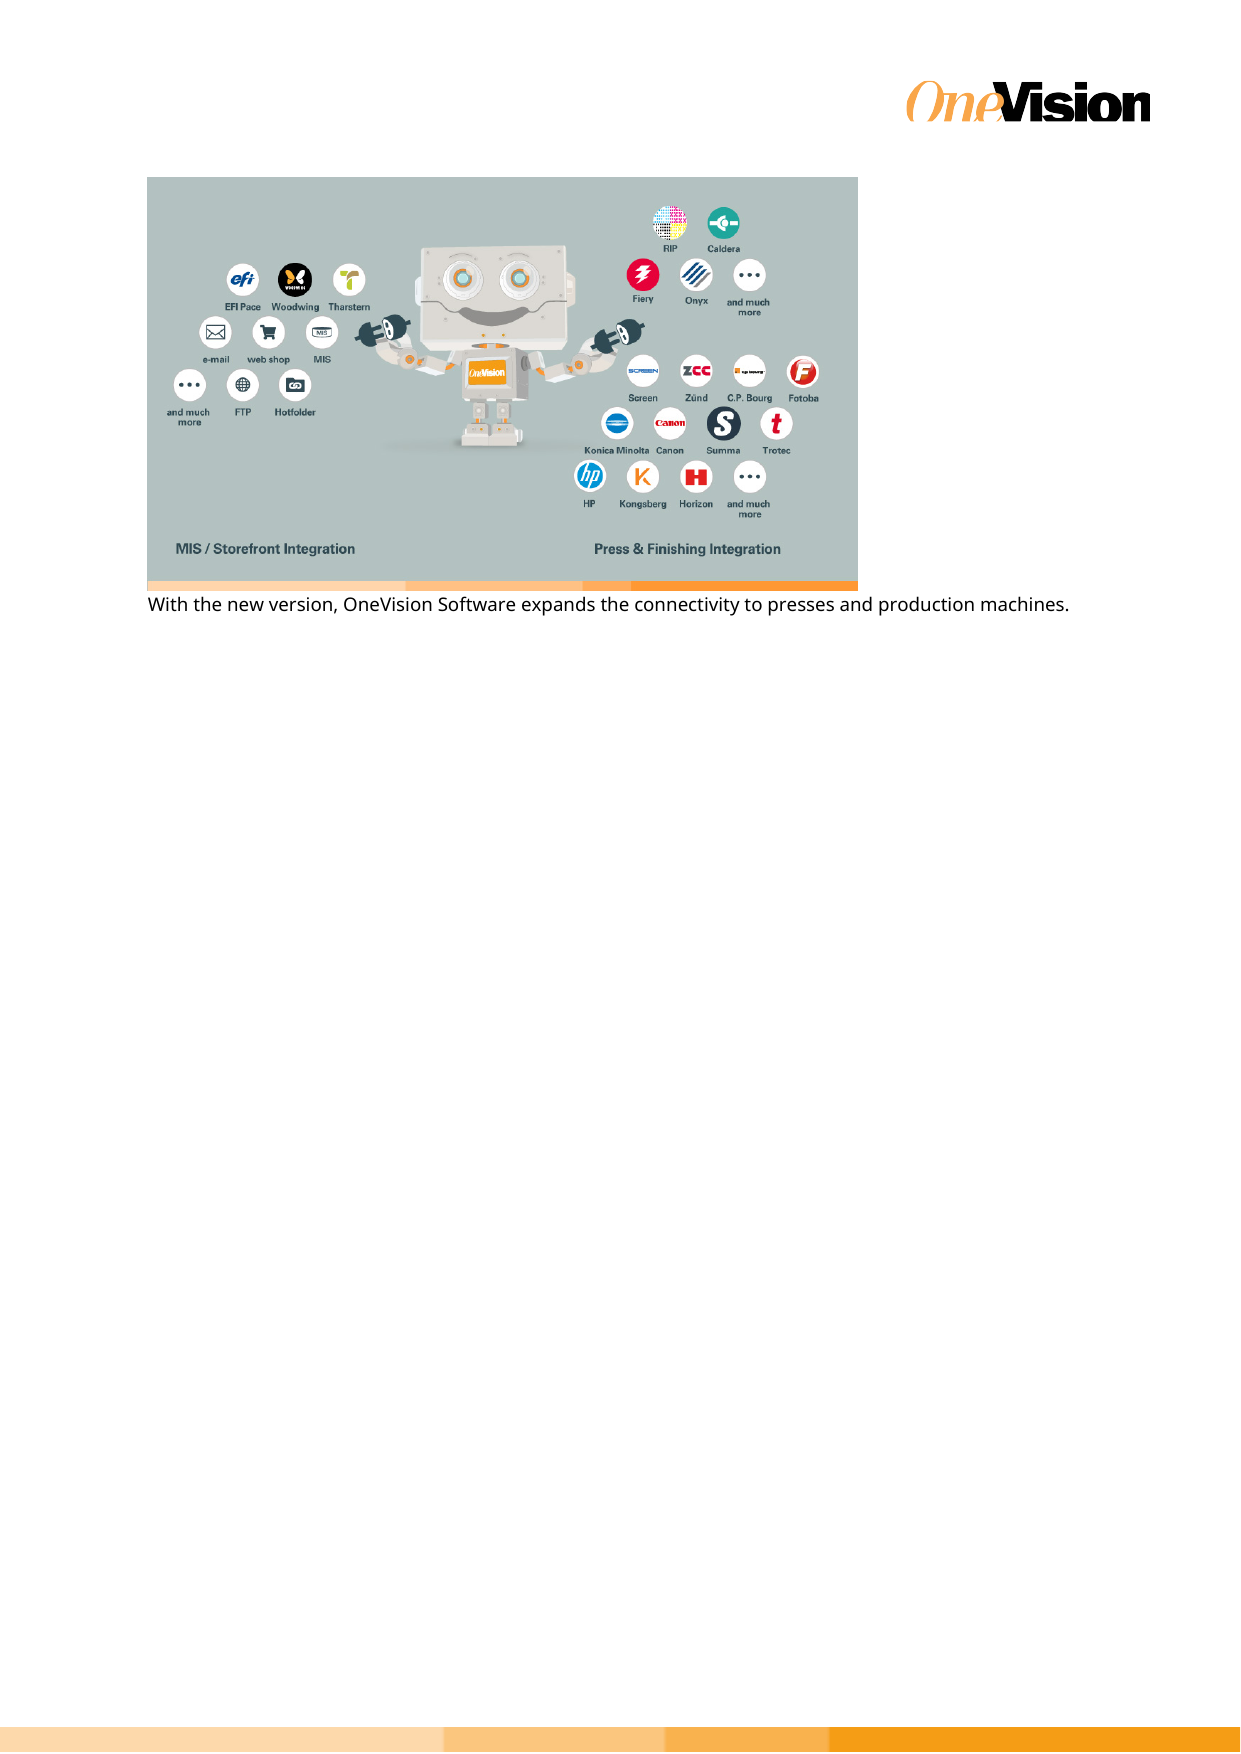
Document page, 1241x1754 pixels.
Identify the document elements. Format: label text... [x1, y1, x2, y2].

picture [0, 1727, 1241, 1752]
text With the new version, OneVision Software expands the connectivity to presses and production machines. [148, 591, 1092, 616]
picture [147, 177, 858, 591]
picture [906, 80, 1150, 122]
